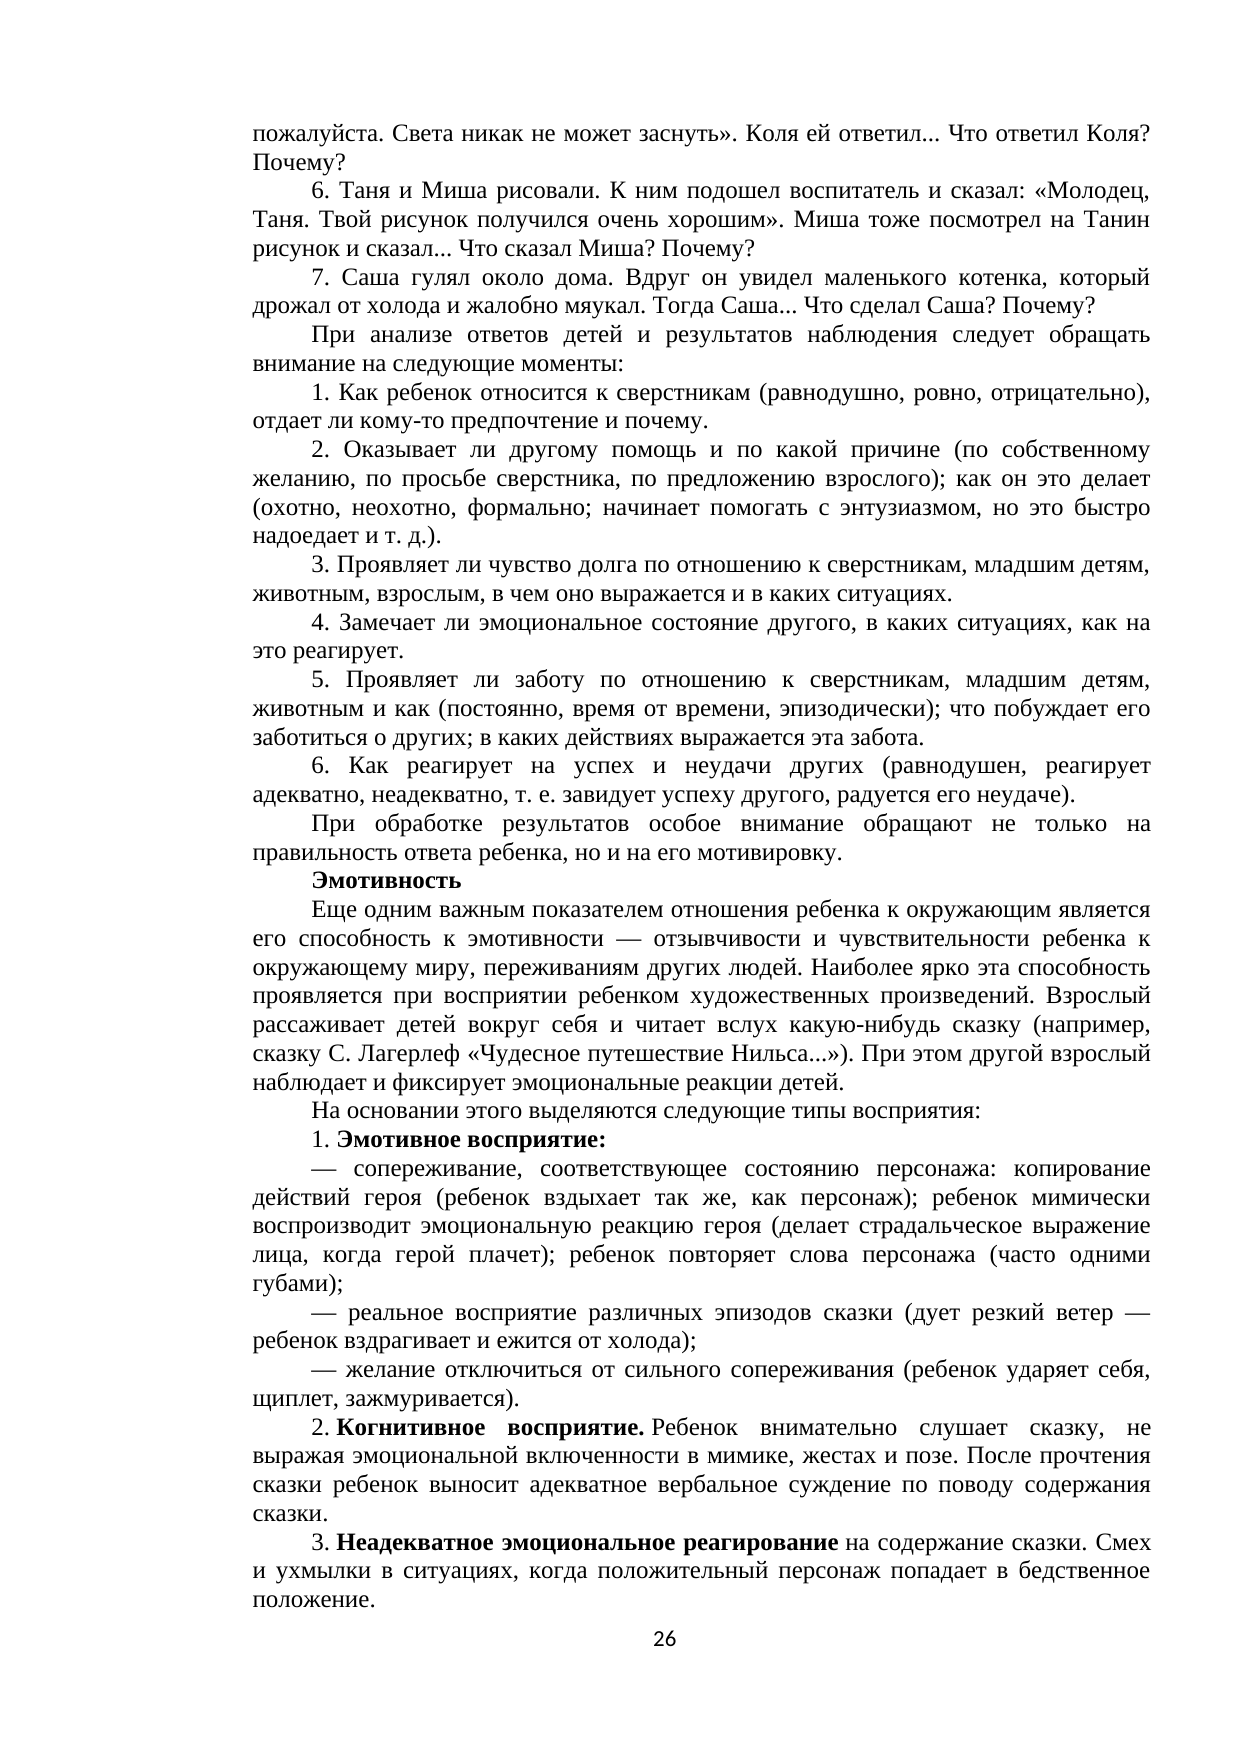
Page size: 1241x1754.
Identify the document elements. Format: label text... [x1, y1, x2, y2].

text 3. Неадекватное эмоциональное реагирование на содержание сказки. Смех и ухмылки в ситуациях, когда положительный персонаж попадает в бедственное положение. [252, 1527, 1152, 1613]
text При обработке результатов особое внимание обращают не только на правильность ответа ребенка, но и на его мотивировку. [252, 808, 1152, 866]
text — сопереживание, соответствующее состоянию персонажа: копирование действий героя (ребенок вздыхает так же, как персонаж); ребенок мимически воспроизводит эмоциональную реакцию героя (делает страдальческое выражение лица, когда герой плачет); ребенок повторяет слова персонажа (часто одними губами); [252, 1153, 1152, 1297]
text 7. Саша гулял около дома. Вдруг он увидел маленького котенка, который дрожал от холода и жалобно мяукал. Тогда Саша... Что сделал Саша? Почему? [252, 262, 1152, 319]
text 6. Таня и Миша рисовали. К ним подошел воспитатель и сказал: «Молодец, Таня. Твой рисунок получился очень хорошим». Миша тоже посмотрел на Танин рисунок и сказал... Что сказал Миша? Почему? [252, 176, 1152, 262]
text 1. Как ребенок относится к сверстникам (равнодушно, ровно, отрицательно), отдает ли кому-то предпочтение и почему. [252, 377, 1152, 434]
text Еще одним важным показателем отношения ребенка к окружающим является его способность к эмотивности — отзывчивости и чувствительности ребенка к окружающему миру, переживаниям других людей. Наиболее ярко эта способность проявляется при восприятии ребенком художественных произведений. Взрослый рассаживает детей вокруг себя и читает вслух какую-нибудь сказку (например, сказку С. Лагерлеф «Чудесное путешествие Нильса...»). При этом другой взрослый наблюдает и фиксирует эмоциональные реакции детей. [252, 894, 1152, 1096]
text 4. Замечает ли эмоциональное состояние другого, в каких ситуациях, как на это реагирует. [252, 607, 1152, 664]
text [252, 118, 1152, 176]
text 5. Проявляет ли заботу по отношению к сверстникам, младшим детям, животным и как (постоянно, время от времени, эпизодически); что побуждает его заботиться о других; в каких действиях выражается эта забота. [252, 664, 1152, 751]
text На основании этого выделяются следующие типы восприятия: [252, 1096, 1152, 1124]
text 6. Как реагирует на успех и неудачи других (равнодушен, реагирует адекватно, неадекватно, т. е. завидует успеху другого, радуется его неудаче). [252, 751, 1152, 808]
text 3. Проявляет ли чувство долга по отношению к сверстникам, младшим детям, животным, взрослым, в чем оно выражается и в каких ситуациях. [252, 549, 1152, 607]
text Эмотивность [252, 866, 1152, 894]
text — желание отключиться от сильного сопереживания (ребенок ударяет себя, щиплет, зажмуривается). [252, 1354, 1152, 1412]
text 1. Эмотивное восприятие: [252, 1124, 1152, 1153]
text — реальное восприятие различных эпизодов сказки (дует резкий ветер — ребенок вздрагивает и ежится от холода); [252, 1297, 1152, 1354]
text При анализе ответов детей и результатов наблюдения следует обращать внимание на следующие моменты: [252, 319, 1152, 377]
text 2. Когнитивное восприятие. Ребенок внимательно слушает сказку, не выражая эмоциональной включенности в мимике, жестах и позе. После прочтения сказки ребенок выносит адекватное вербальное суждение по поводу содержания сказки. [252, 1412, 1152, 1527]
text 2. Оказывает ли другому помощь и по какой причине (по собственному желанию, по просьбе сверстника, по предложению взрослого); как он это делает (охотно, неохотно, формально; начинает помогать с энтузиазмом, но это быстро надоедает и т. д.). [252, 434, 1152, 549]
